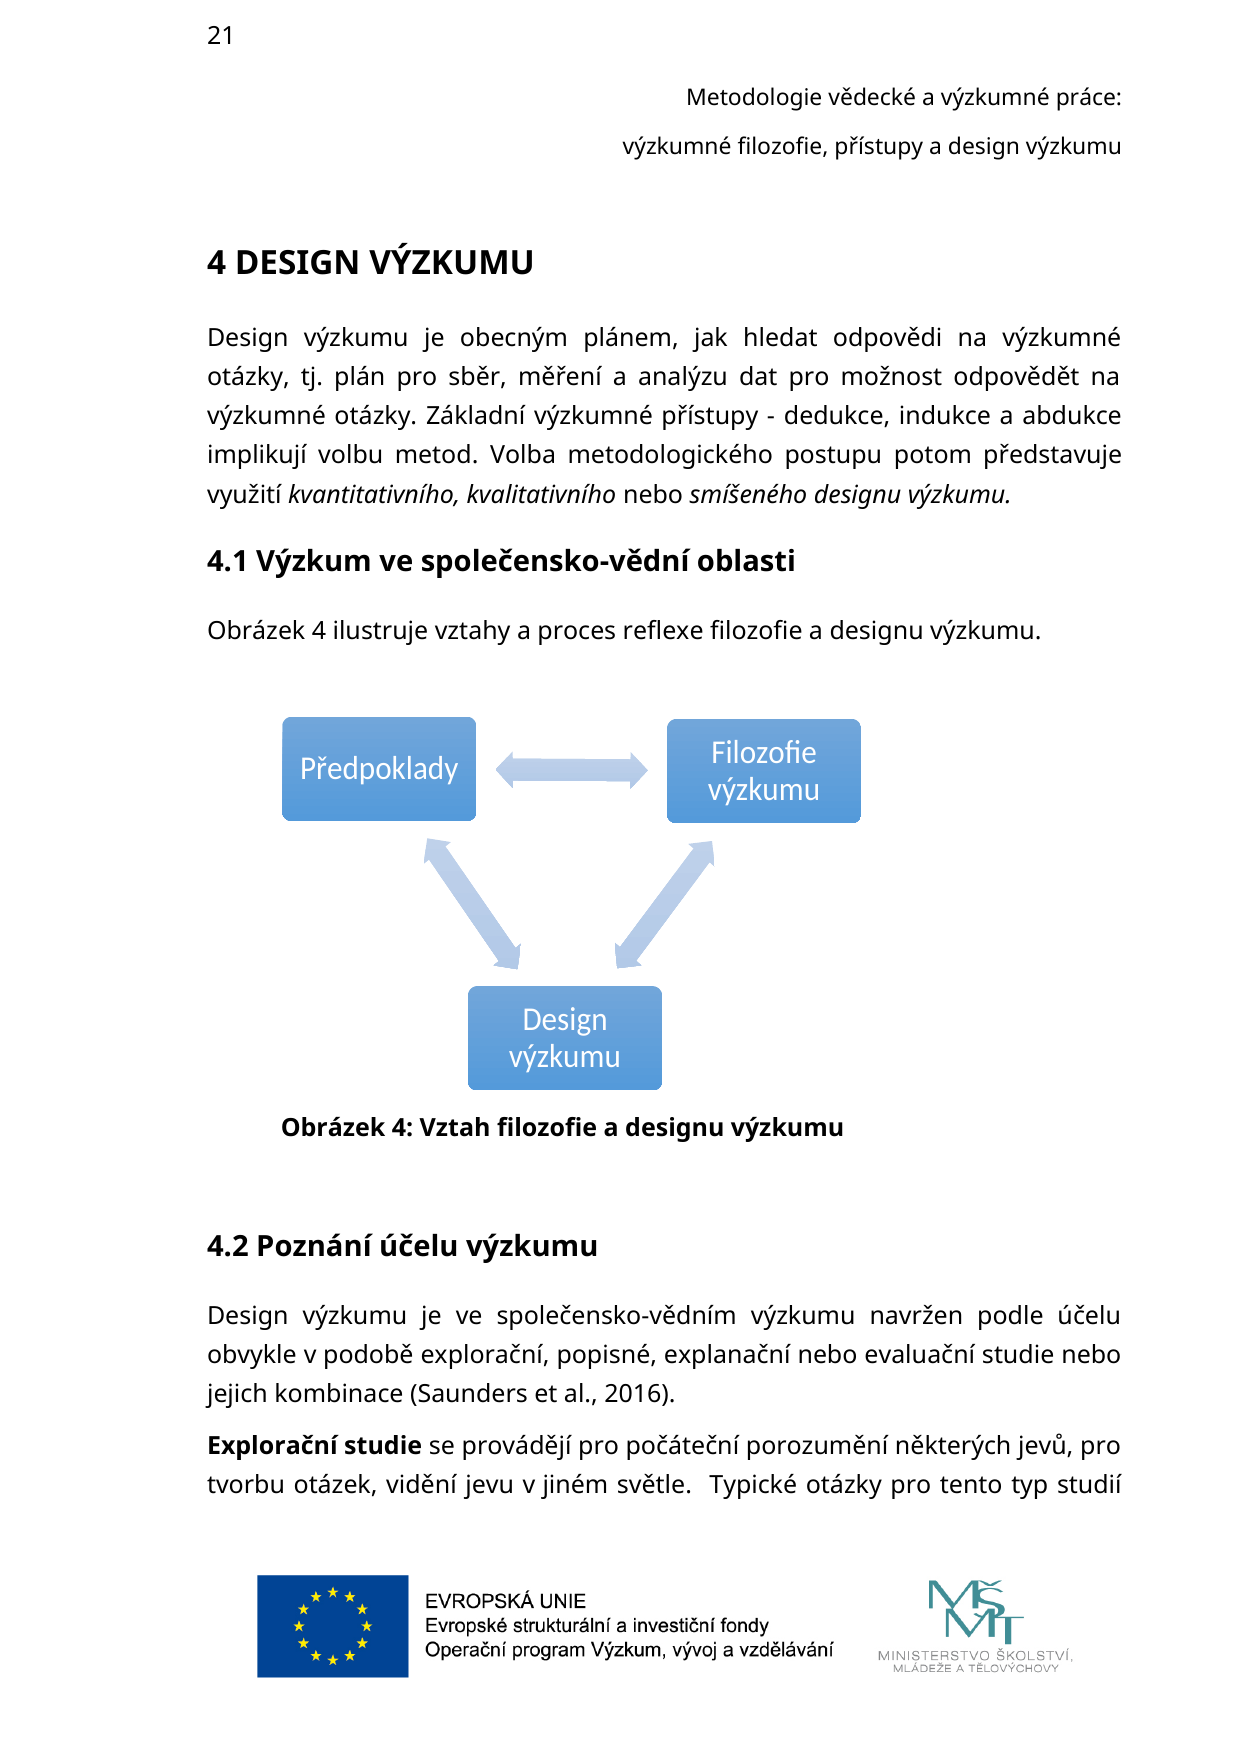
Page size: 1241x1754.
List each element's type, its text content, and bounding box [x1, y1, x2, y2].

subtitle 4 Design výzkumu [207, 239, 1122, 284]
text Design výzkumu je ve společensko-vědním výzkumu navržen podle účelu obvykle v podobě explorační, popisné, explanační nebo evaluační studie nebo jejich kombinace (Saunders et al., 2016). [207, 1297, 1122, 1410]
picture [206, 1524, 1123, 1728]
subtitle 4.1 Výzkum ve společensko-vědní oblasti [207, 540, 1122, 580]
text Design výzkumu je obecným plánem, jak hledat odpovědi na výzkumné otázky, tj. plán pro sběr, měření a analýzu dat pro možnost odpovědět na výzkumné otázky. Základní výzkumné přístupy - dedukce, indukce a abdukce implikují volbu metod. Volba metodologického postupu potom představuje využití kvantitativního, kvalitativního nebo smíšeného designu výzkumu. [207, 319, 1122, 510]
subtitle 4.2 Poznání účelu výzkumu [207, 1226, 1122, 1265]
text Obrázek 4 ilustruje vztahy a proces reflexe filozofie a designu výzkumu. [207, 612, 1122, 646]
text Obrázek 4: Vztah filozofie a designu výzkumu [281, 1110, 1122, 1144]
